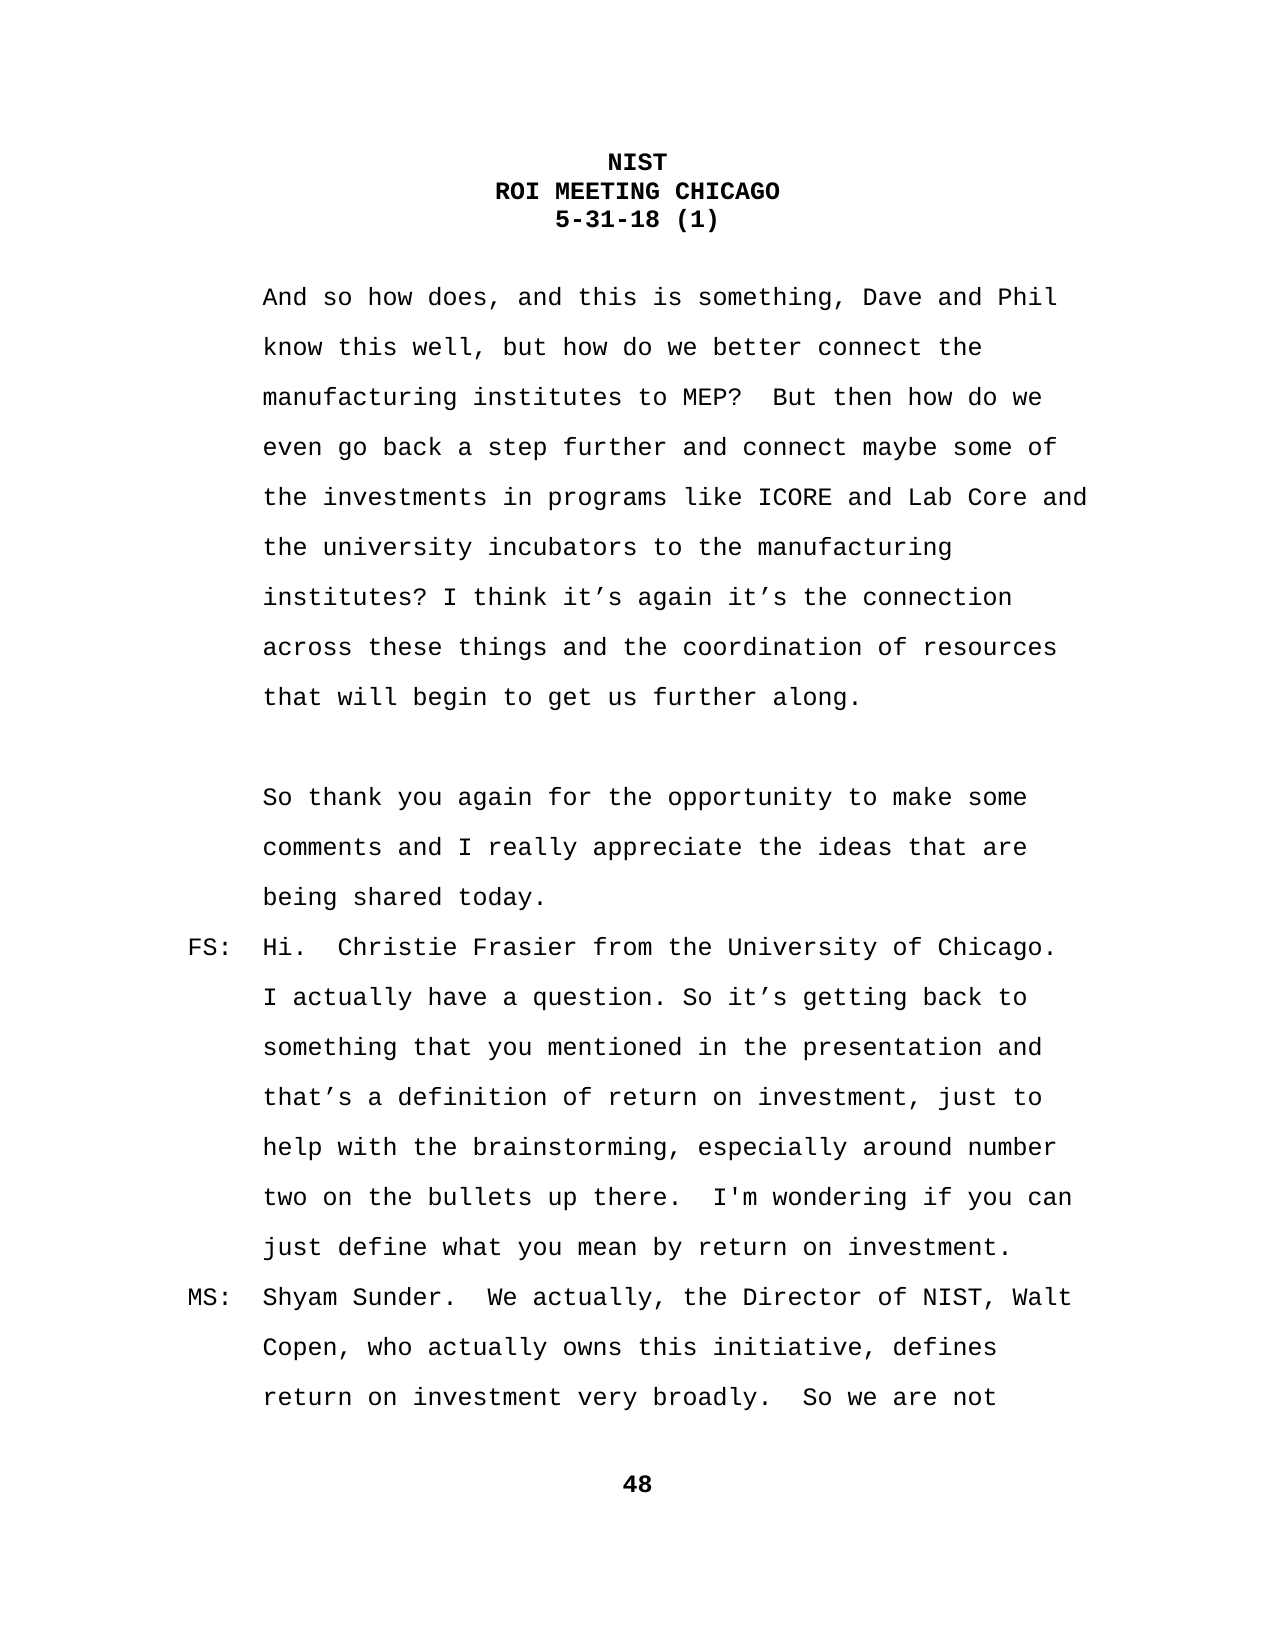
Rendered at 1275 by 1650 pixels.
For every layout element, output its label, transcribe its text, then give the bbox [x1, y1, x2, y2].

text FS: Hi. Christie Frasier from the University of Chicago. I actually have a question. So it’s getting back to something that you mentioned in the presentation and that’s a definition of return on investment, just to help with the brainstorming, especially around number two on the bullets up there. I'm wondering if you can just define what you mean by return on investment. [187, 913, 1087, 1263]
text So thank you again for the opportunity to make some comments and I really appreciate the ideas that are being shared today. [262, 763, 1087, 913]
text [187, 1263, 1087, 1413]
text And so how does, and this is something, Dave and Phil know this well, but how do we better connect the manufacturing institutes to MEP? But then how do we even go back a step further and connect maybe some of the investments in programs like ICORE and Lab Core and the university incubators to the manufacturing institutes? I think it’s again it’s the connection across these things and the coordination of resources that will begin to get us further along. [262, 263, 1087, 713]
